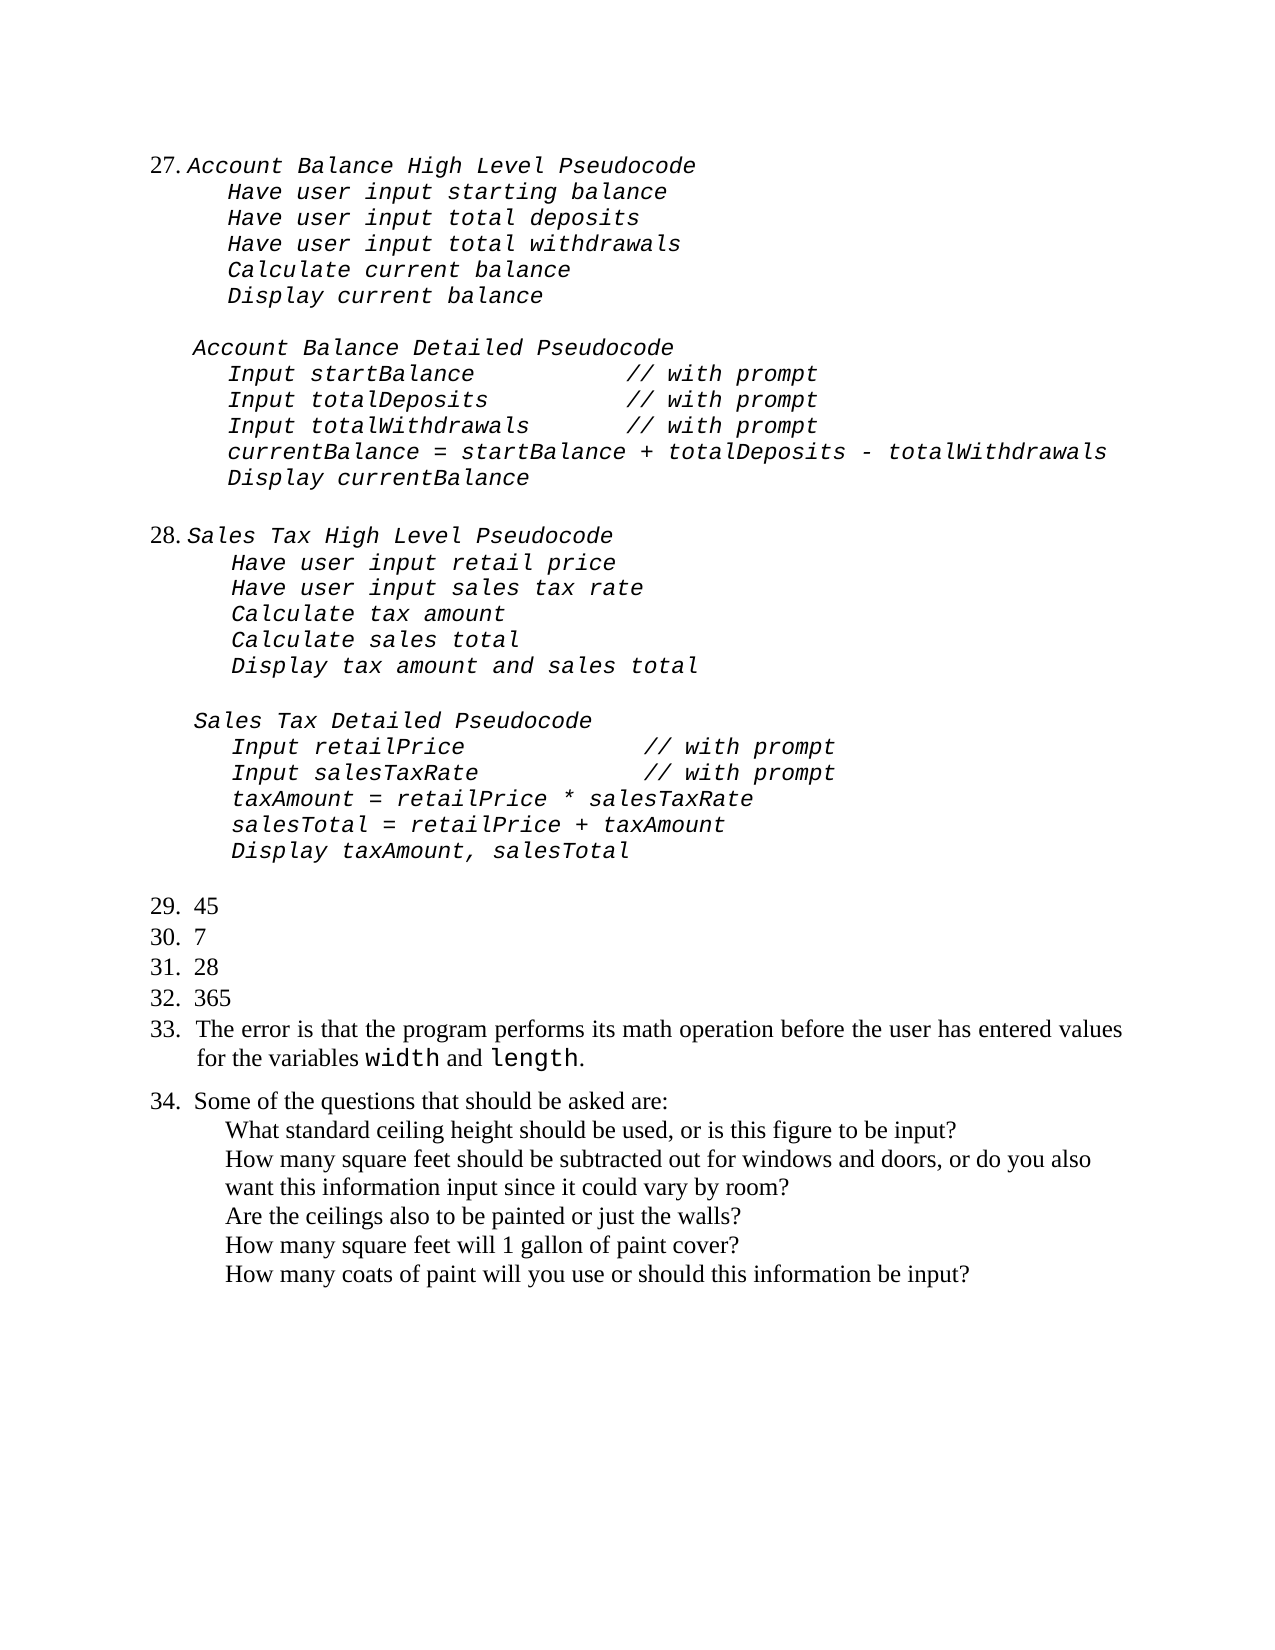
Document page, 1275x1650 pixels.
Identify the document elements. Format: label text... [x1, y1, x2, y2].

text Sales Tax Detailed Pseudocode [150, 709, 1125, 735]
text currentBalance = startBalance + totalDeposits - totalWithdrawals [150, 440, 1125, 466]
text Input totalWithdrawals // with prompt [150, 414, 1125, 440]
text Calculate current balance [150, 258, 1125, 284]
text Display taxAmount, salesTotal [197, 839, 1125, 865]
text salesTotal = retailPrice + taxAmount [197, 813, 1125, 839]
text Display tax amount and sales total [197, 654, 1125, 681]
text Input totalDeposits // with prompt [150, 388, 1125, 414]
text Input retailPrice // with prompt [197, 735, 1125, 761]
text 34. Some of the questions that should be asked are: [150, 1086, 1125, 1115]
text Display currentBalance [150, 466, 1125, 492]
text 28. Sales Tax High Level Pseudocode [150, 521, 1125, 551]
text 27. Account Balance High Level Pseudocode [150, 150, 1125, 180]
text Input startBalance // with prompt [150, 362, 1125, 388]
text Have user input sales tax rate [197, 577, 1125, 603]
text 32. 365 [150, 983, 1125, 1012]
text Are the ceilings also to be painted or just the walls? [225, 1201, 1125, 1230]
text Account Balance Detailed Pseudocode [150, 336, 1125, 362]
text How many square feet will 1 gallon of paint cover? [225, 1230, 1125, 1259]
text taxAmount = retailPrice * salesTaxRate [197, 787, 1125, 813]
text 33. The error is that the program performs its math operation before the user has entered values for the variables width and length. [150, 1014, 1125, 1074]
text Calculate tax amount [197, 603, 1125, 629]
text Have user input starting balance [150, 180, 1125, 206]
text Calculate sales total [197, 629, 1125, 654]
text How many square feet should be subtracted out for windows and doors, or do you also want this information input since it could vary by room? [225, 1144, 1125, 1201]
text What standard ceiling height should be used, or is this figure to be input? [225, 1115, 1125, 1144]
text How many coats of paint will you use or should this information be input? [225, 1259, 1125, 1287]
text Have user input total deposits [150, 206, 1125, 232]
text 29. 45 [150, 891, 1125, 919]
text 31. 28 [150, 952, 1125, 981]
text Have user input retail price [197, 551, 1125, 577]
text Have user input total withdrawals [150, 232, 1125, 258]
text 30. 7 [150, 922, 1125, 950]
text Input salesTaxRate // with prompt [197, 761, 1125, 787]
text Display current balance [150, 284, 1125, 310]
